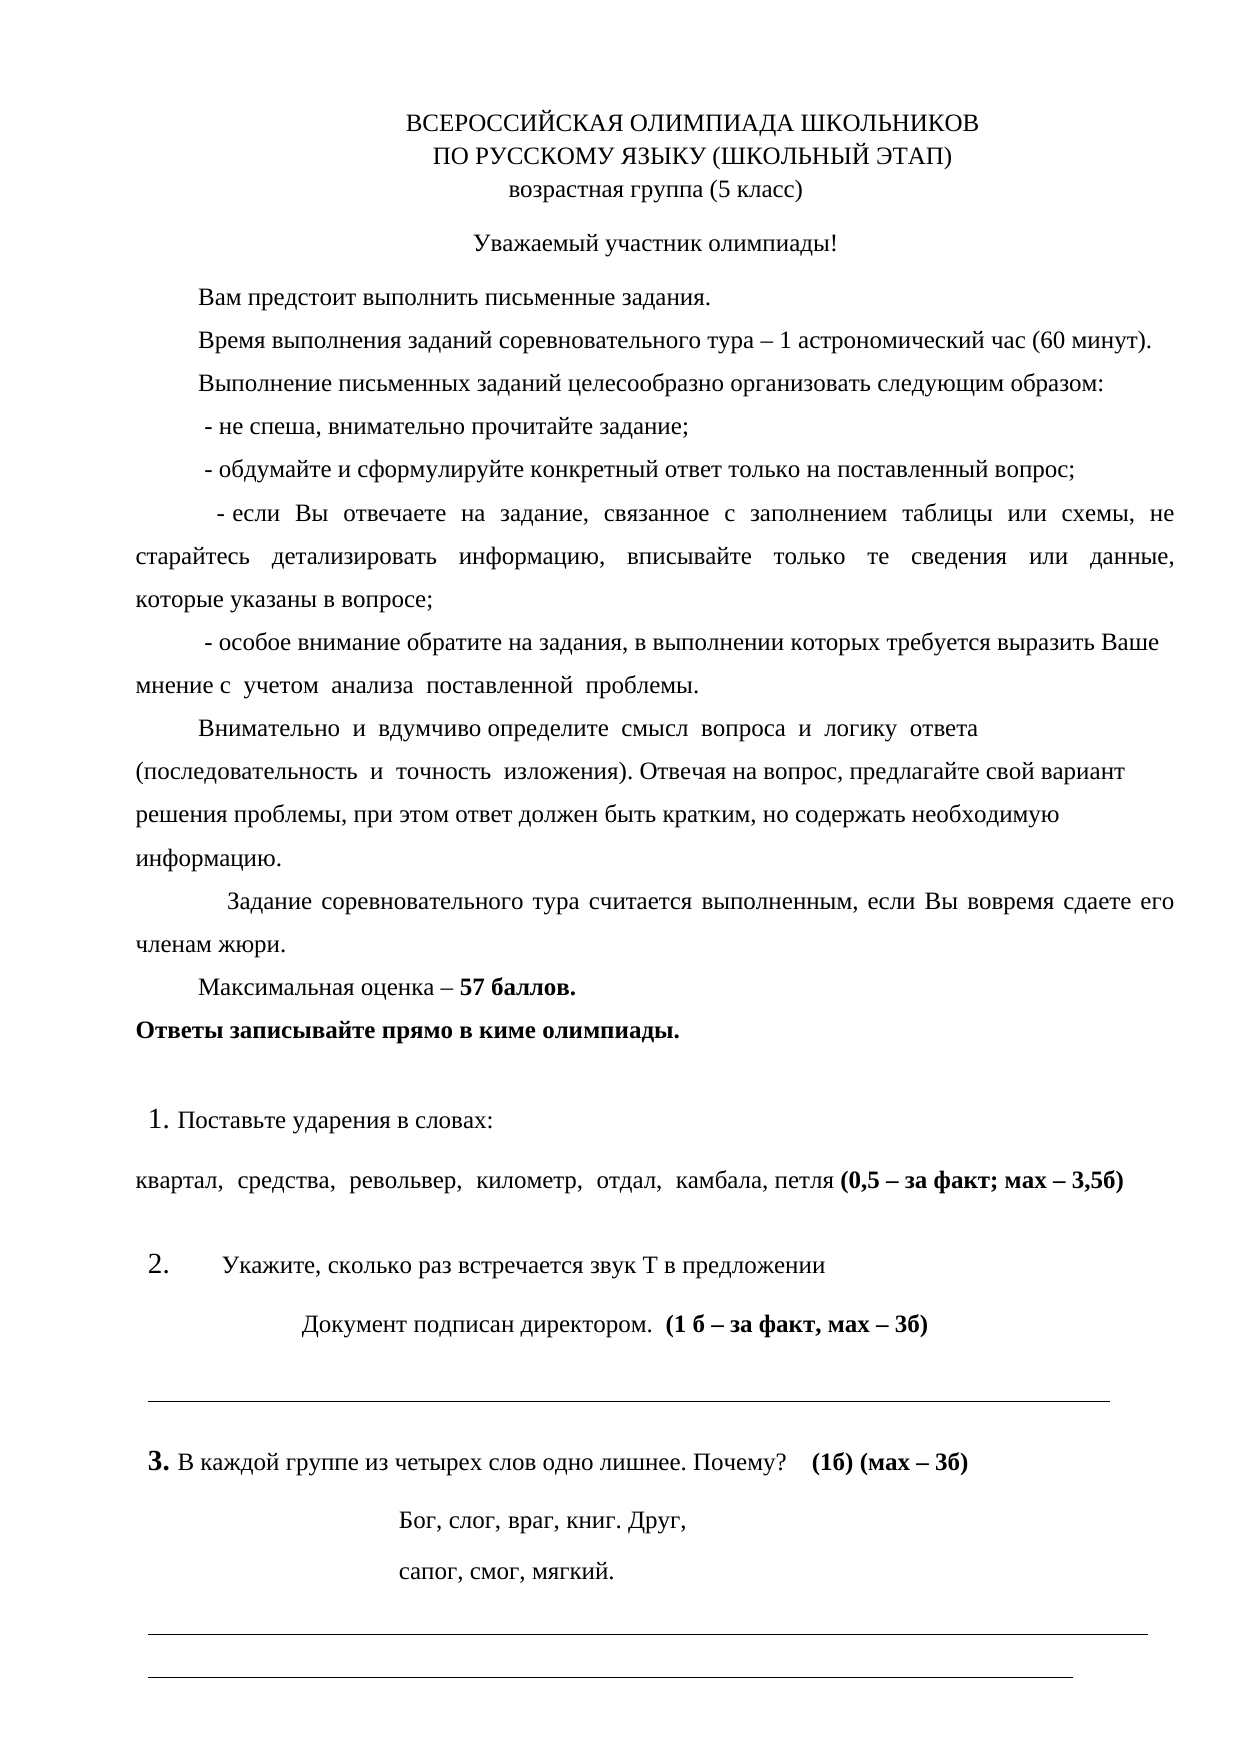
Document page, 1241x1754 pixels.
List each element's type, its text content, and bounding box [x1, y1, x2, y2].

text Время выполнения заданий соревновательного тура – 1 астрономический час (60 минут). [135, 325, 1176, 354]
text Выполнение письменных заданий целесообразно организовать следующим образом: [135, 368, 1176, 397]
text Документ подписан директором. (1 б – за факт, мах – 3б) [302, 1309, 1073, 1338]
list В каждой группе из четырех слов одно лишнее. Почему? (1б) (мах – 3б) [148, 1443, 1176, 1476]
text - не спеша, внимательно прочитайте задание; [135, 411, 1176, 440]
list Поставьте ударения в словах: [148, 1101, 1176, 1135]
text Бог, слог, враг, книг. Друг, сапог, смог, мягкий. [399, 1505, 727, 1584]
text Уважаемый участник олимпиады! [135, 228, 1176, 257]
text - особое внимание обратите на задания, в выполнении которых требуется выразить Ваше мнение с учетом анализа поставленной проблемы. Внимательно и вдумчиво определите смысл вопроса и логику ответа (последовательность и точность изложения). Отвечая на вопрос, предлагайте свой вариант решения проблемы, при этом ответ должен быть кратким, но содержать необходимую информацию. [135, 627, 1176, 871]
text Максимальная оценка – 57 баллов. [135, 972, 1176, 1001]
text - обдумайте и сформулируйте конкретный ответ только на поставленный вопрос; [135, 454, 1176, 483]
text квартал, средства, револьвер, километр, отдал, камбала, петля (0,5 – за факт; мах – 3,5б) [135, 1165, 1164, 1194]
text - если Вы отвечаете на задание, связанное с заполнением таблицы или схемы, не старайтесь детализировать информацию, вписывайте только те сведения или данные, которые указаны в вопросе; [135, 498, 1176, 613]
text ВСЕРОССИЙСКАЯ ОЛИМПИАДА ШКОЛЬНИКОВ [209, 108, 1176, 137]
list Укажите, сколько раз встречается звук Т в предложении [148, 1246, 1176, 1280]
text Задание соревновательного тура считается выполненным, если Вы вовремя сдаете его членам жюри. [135, 886, 1176, 958]
text Вам предстоит выполнить письменные задания. [135, 282, 1176, 311]
text возрастная группа (5 класс) [135, 174, 1176, 203]
text Ответы записывайте прямо в киме олимпиады. [135, 1015, 1176, 1044]
text ПО РУССКОМУ ЯЗЫКУ (ШКОЛЬНЫЙ ЭТАП) [209, 141, 1176, 170]
